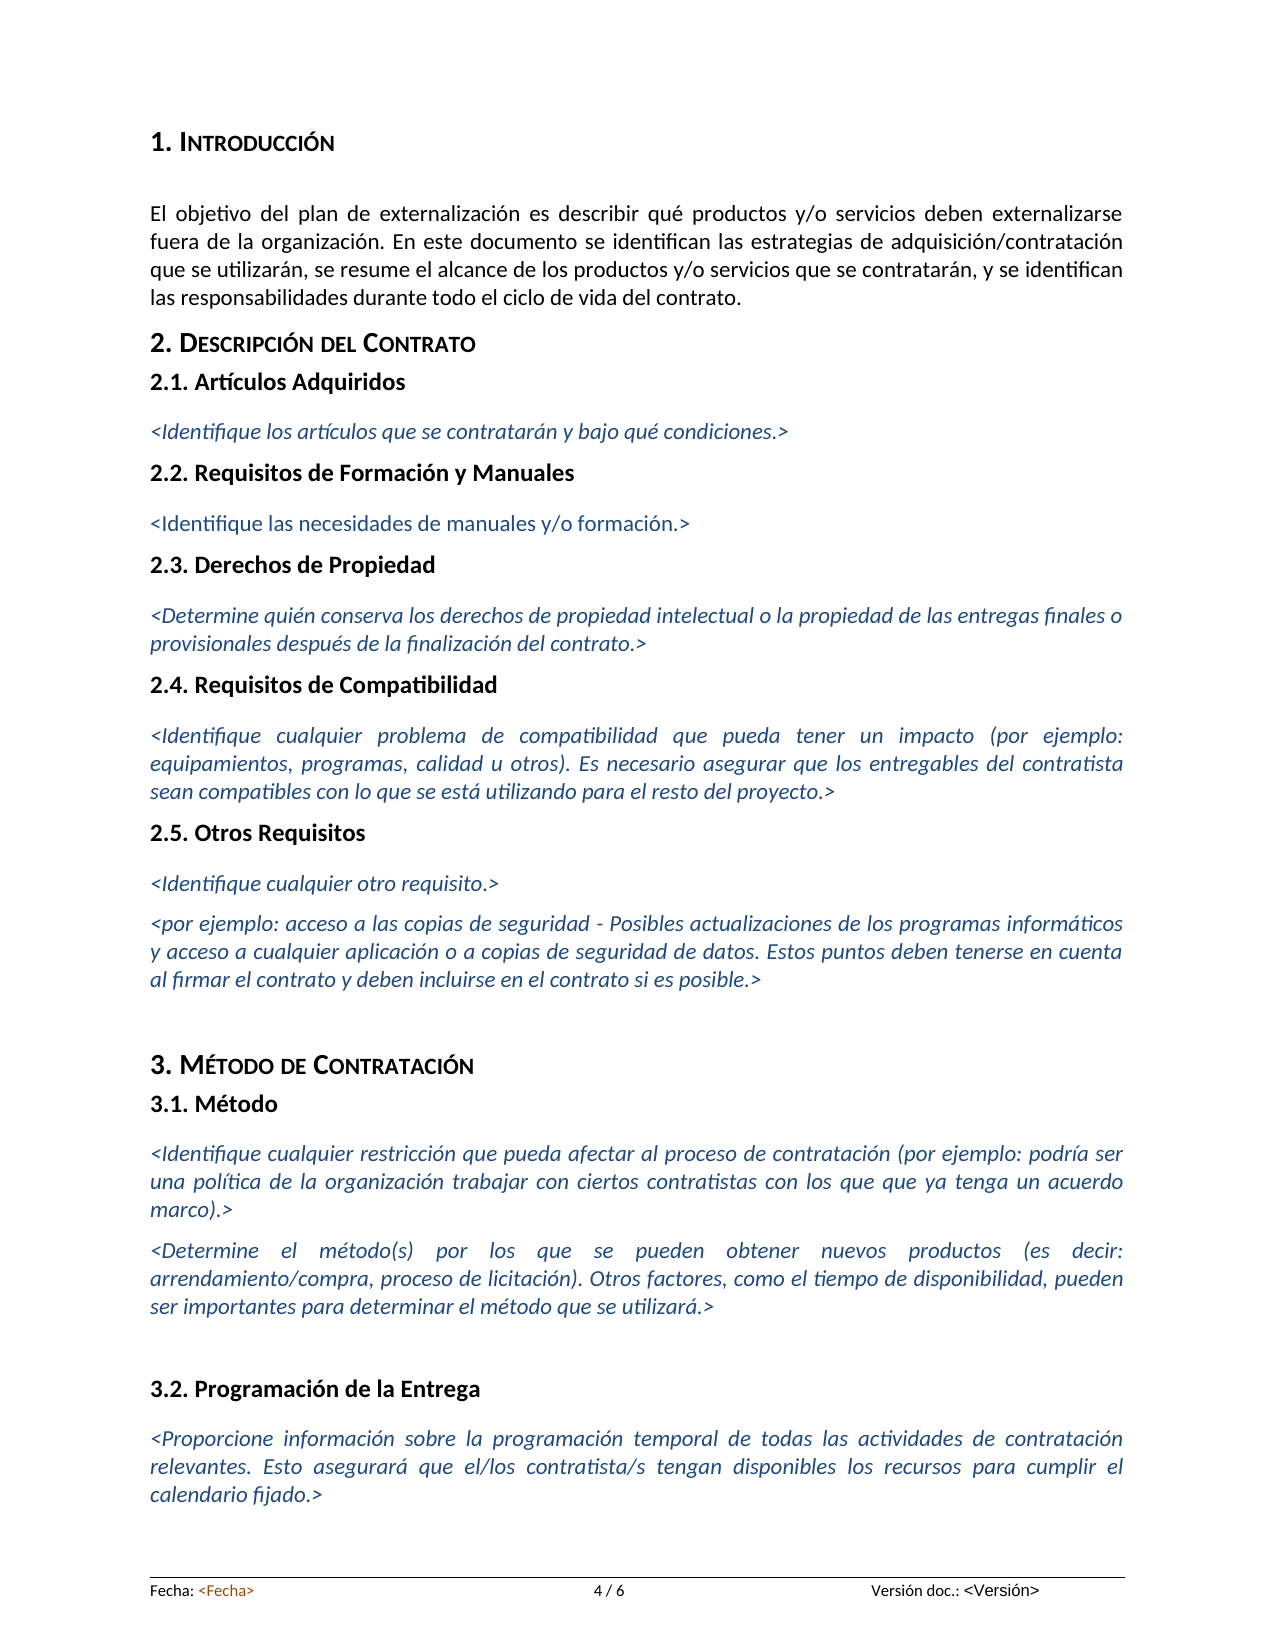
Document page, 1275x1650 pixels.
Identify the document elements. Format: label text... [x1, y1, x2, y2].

text <Identifique las necesidades de manuales y/o formación.> [150, 509, 1125, 537]
subtitle Programación de la Entrega [150, 1373, 1125, 1404]
subtitle Método [150, 1088, 1125, 1119]
text <por ejemplo: acceso a las copias de seguridad - Posibles actualizaciones de los programas informáticos y acceso a cualquier aplicación o a copias de seguridad de datos. Estos puntos deben tenerse en cuenta al firmar el contrato y deben incluirse en el contrato si es posible.> [150, 909, 1125, 993]
text <Identifique cualquier problema de compatibilidad que pueda tener un impacto (por ejemplo: equipamientos, programas, calidad u otros). Es necesario asegurar que los entregables del contratista sean compatibles con lo que se está utilizando para el resto del proyecto.> [150, 721, 1125, 805]
text El objetivo del plan de externalización es describir qué productos y/o servicios deben externalizarse fuera de la organización. En este documento se identifican las estrategias de adquisición/contratación que se utilizarán, se resume el alcance de los productos y/o servicios que se contratarán, y se identifican las responsabilidades durante todo el ciclo de vida del contrato. [150, 199, 1125, 311]
subtitle Derechos de Propiedad [150, 549, 1125, 580]
subtitle Descripción del Contrato [150, 324, 1125, 359]
text <Identifique cualquier restricción que pueda afectar al proceso de contratación (por ejemplo: podría ser una política de la organización trabajar con ciertos contratistas con los que que ya tenga un acuerdo marco).> [150, 1139, 1125, 1223]
text <Identifique los artículos que se contratarán y bajo qué condiciones.> [150, 417, 1125, 445]
subtitle Método de Contratación [150, 1046, 1125, 1082]
text <Determine el método(s) por los que se pueden obtener nuevos productos (es decir: arrendamiento/compra, proceso de licitación). Otros factores, como el tiempo de disponibilidad, pueden ser importantes para determinar el método que se utilizará.> [150, 1236, 1125, 1320]
text <Proporcione información sobre la programación temporal de todas las actividades de contratación relevantes. Esto asegurará que el/los contratista/s tengan disponibles los recursos para cumplir el calendario fijado.> [150, 1424, 1125, 1508]
text <Determine quién conserva los derechos de propiedad intelectual o la propiedad de las entregas finales o provisionales después de la finalización del contrato.> [150, 601, 1125, 657]
subtitle Otros Requisitos [150, 817, 1125, 848]
subtitle Requisitos de Formación y Manuales [150, 458, 1125, 488]
text <Identifique cualquier otro requisito.> [150, 869, 1125, 897]
subtitle Artículos Adquiridos [150, 366, 1125, 396]
subtitle Requisitos de Compatibilidad [150, 669, 1125, 700]
subtitle Introducción [150, 123, 1125, 159]
